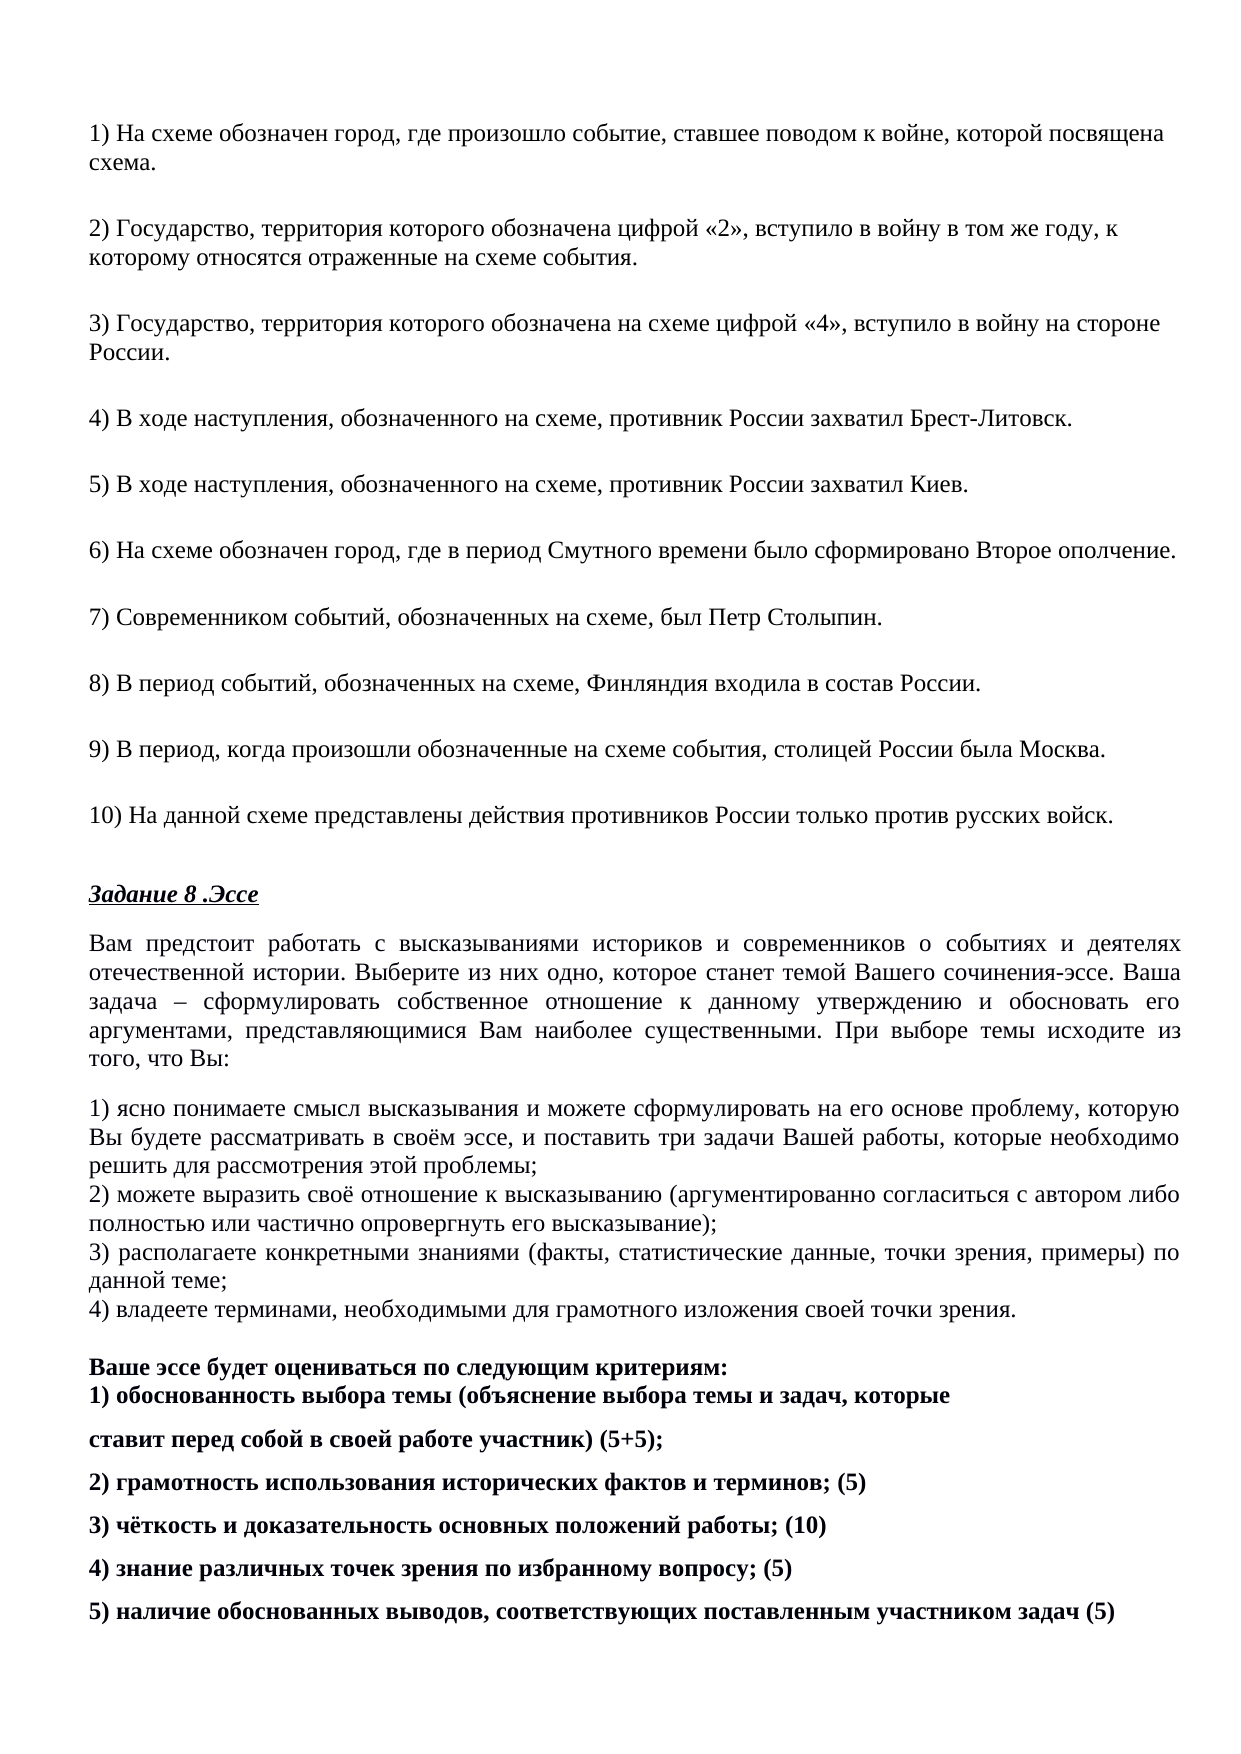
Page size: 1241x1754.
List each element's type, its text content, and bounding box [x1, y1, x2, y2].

text 5) В ходе наступления, обозначенного на схеме, противник России захватил Киев. [89, 469, 1181, 498]
text 1) ясно понимаете смысл высказывания и можете сформулировать на его основе проблему, которую Вы будете рассматривать в своём эссе, и поставить три задачи Вашей работы, которые необходимо решить для рассмотрения этой проблемы; [89, 1093, 1181, 1179]
text 10) На данной схеме представлены действия противников России только против русских войск. [89, 801, 1181, 829]
text 4) В ходе наступления, обозначенного на схеме, противник России захватил Брест-Литовск. [89, 403, 1181, 432]
text 4) владеете терминами, необходимыми для грамотного изложения своей точки зрения. [89, 1294, 1181, 1323]
text 5) наличие обоснованных выводов, соответствующих поставленным участником задач (5) [89, 1596, 1181, 1625]
text Ваше эссе будет оцениваться по следующим критериям: [89, 1352, 1181, 1381]
text 3) Государство, территория которого обозначена на схеме цифрой «4», вступило в войну на стороне России. [89, 308, 1181, 366]
text 8) В период событий, обозначенных на схеме, Финляндия входила в состав России. [89, 668, 1181, 697]
text 4) знание различных точек зрения по избранному вопросу; (5) [89, 1553, 1181, 1582]
text ставит перед собой в своей работе участник) (5+5); [89, 1424, 1181, 1452]
text 2) грамотность использования исторических фактов и терминов; (5) [89, 1467, 1181, 1496]
text 2) Государство, территория которого обозначена цифрой «2», вступило в войну в том же году, к которому относятся отраженные на схеме события. [89, 213, 1181, 271]
text Вам предстоит работать с высказываниями историков и современников о событиях и деятелях отечественной истории. Выберите из них одно, которое станет темой Вашего сочинения-эссе. Ваша задача – сформулировать собственное отношение к данному утверждению и обосновать его аргументами, представляющимися Вам наиболее существенными. При выборе темы исходите из того, что Вы: [89, 928, 1181, 1072]
text 9) В период, когда произошли обозначенные на схеме события, столицей России была Москва. [89, 734, 1181, 763]
text 3) чёткость и доказательность основных положений работы; (10) [89, 1510, 1181, 1539]
text 3) располагаете конкретными знаниями (факты, статистические данные, точки зрения, примеры) по данной теме; [89, 1237, 1181, 1294]
text 2) можете выразить своё отношение к высказыванию (аргументированно согласиться с автором либо полностью или частично опровергнуть его высказывание); [89, 1179, 1181, 1237]
text 7) Современником событий, обозначенных на схеме, был Петр Столыпин. [89, 602, 1181, 631]
text Задание 8 .Эссе [89, 879, 1181, 908]
text 6) На схеме обозначен город, где в период Смутного времени было сформировано Второе ополчение. [89, 536, 1181, 564]
text 1) обоснованность выбора темы (объяснение выбора темы и задач, которые [89, 1381, 1181, 1409]
text 1) На схеме обозначен город, где произошло событие, ставшее поводом к войне, которой посвящена схема. [89, 118, 1181, 176]
